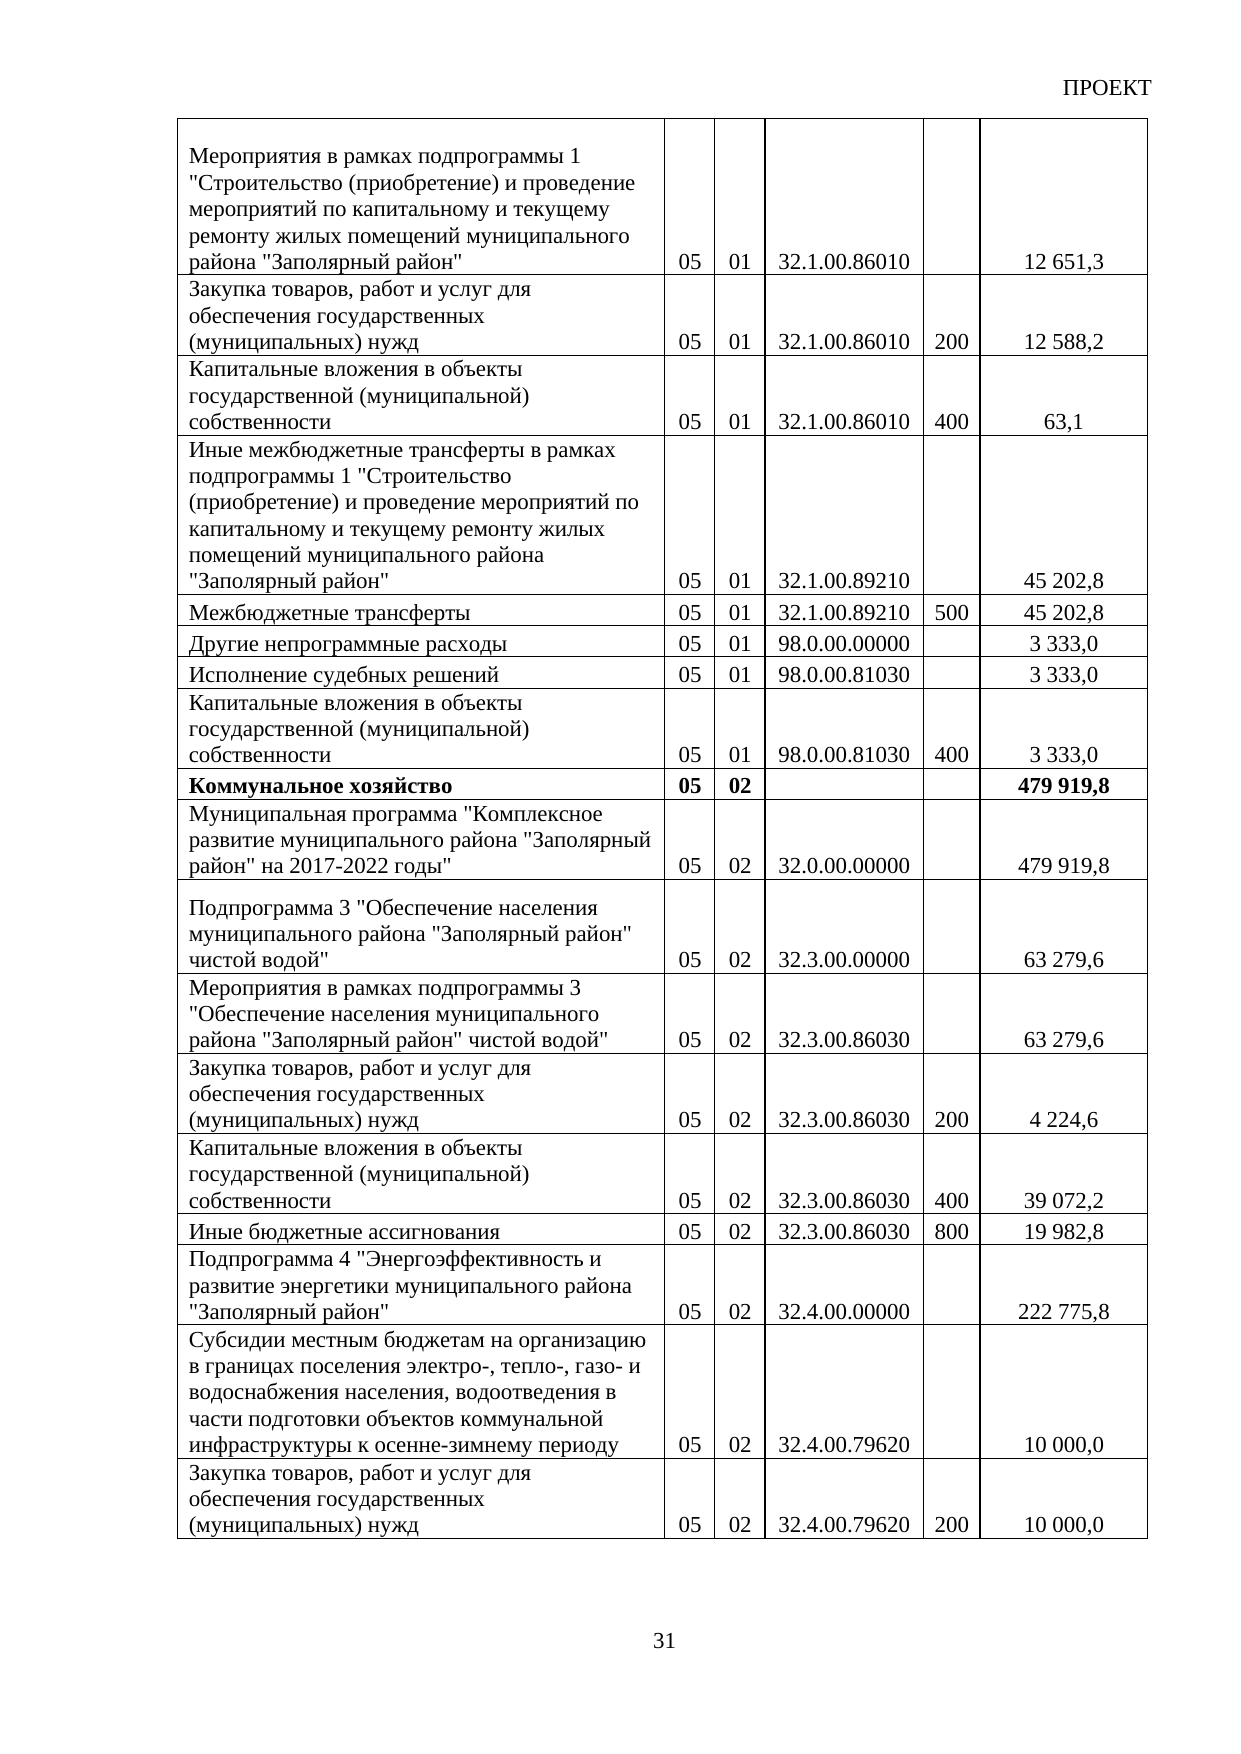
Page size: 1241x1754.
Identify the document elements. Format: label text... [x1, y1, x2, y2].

table_cell Коммунальное хозяйство [178, 769, 664, 799]
table_cell 32.1.00.86010 [766, 275, 923, 354]
table_cell Капитальные вложения в объекты государственной (муниципальной) собственности [178, 689, 664, 768]
table_cell [924, 1245, 979, 1324]
table_cell [924, 1325, 979, 1457]
table_cell 32.3.00.86030 [766, 1214, 923, 1244]
table_cell 32.1.00.89210 [766, 595, 923, 625]
table_cell 32.4.00.00000 [766, 1245, 923, 1324]
table_cell [924, 769, 979, 799]
table_cell 02 [715, 1134, 764, 1213]
table_cell 19 982,8 [981, 1214, 1147, 1244]
table_cell 05 [665, 689, 714, 768]
table_cell Мероприятия в рамках подпрограммы 1 "Строительство (приобретение) и проведение мероприятий по капитальному и текущему ремонту жилых помещений муниципального района "Заполярный район" [178, 119, 664, 274]
table_cell Закупка товаров, работ и услуг для обеспечения государственных (муниципальных) нужд [178, 1459, 664, 1538]
table_cell Подпрограмма 3 "Обеспечение населения муниципального района "Заполярный район" чистой водой" [178, 880, 664, 973]
table_cell 63 279,6 [981, 880, 1147, 973]
table_cell 02 [715, 880, 764, 973]
table_cell 01 [715, 275, 764, 354]
table_cell [766, 769, 923, 799]
table_cell 02 [715, 1054, 764, 1133]
table_cell 222 775,8 [981, 1245, 1147, 1324]
table_cell 01 [715, 436, 764, 594]
table_cell 3 333,0 [981, 626, 1147, 656]
table_cell 05 [665, 1459, 714, 1538]
table_cell 200 [924, 1054, 979, 1133]
table_cell Подпрограмма 4 "Энергоэффективность и развитие энергетики муниципального района "Заполярный район" [178, 1245, 664, 1324]
table_cell 05 [665, 275, 714, 354]
table_cell 10 000,0 [981, 1325, 1147, 1457]
table_cell 63 279,6 [981, 974, 1147, 1053]
table_cell Другие непрограммные расходы [178, 626, 664, 656]
table_cell 479 919,8 [981, 800, 1147, 879]
table_cell 32.1.00.86010 [766, 356, 923, 434]
table_cell 32.4.00.79620 [766, 1459, 923, 1538]
table_cell 05 [665, 1245, 714, 1324]
table_cell 02 [715, 1459, 764, 1538]
table_cell 05 [665, 595, 714, 625]
table_cell 32.1.00.89210 [766, 436, 923, 594]
table_cell 05 [665, 626, 714, 656]
table_cell 05 [665, 880, 714, 973]
table_cell 02 [715, 800, 764, 879]
table_cell 05 [665, 1214, 714, 1244]
table_cell [924, 657, 979, 687]
table_cell 05 [665, 119, 714, 274]
table_cell 32.4.00.79620 [766, 1325, 923, 1457]
table_cell 05 [665, 769, 714, 799]
table_cell 01 [715, 626, 764, 656]
table_cell 01 [715, 657, 764, 687]
table_cell Иные бюджетные ассигнования [178, 1214, 664, 1244]
table_cell Субсидии местным бюджетам на организацию в границах поселения электро-, тепло-, газо- и водоснабжения населения, водоотведения в части подготовки объектов коммунальной инфраструктуры к осенне-зимнему периоду [178, 1325, 664, 1457]
table_cell 200 [924, 275, 979, 354]
table_cell 02 [715, 1325, 764, 1457]
table_cell 400 [924, 1134, 979, 1213]
table_cell Межбюджетные трансферты [178, 595, 664, 625]
table_cell Закупка товаров, работ и услуг для обеспечения государственных (муниципальных) нужд [178, 1054, 664, 1133]
table_cell 98.0.00.00000 [766, 626, 923, 656]
table_cell 32.1.00.86010 [766, 119, 923, 274]
table_cell 32.3.00.00000 [766, 880, 923, 973]
table_cell 32.0.00.00000 [766, 800, 923, 879]
table_cell 05 [665, 436, 714, 594]
table_cell Закупка товаров, работ и услуг для обеспечения государственных (муниципальных) нужд [178, 275, 664, 354]
table_cell 3 333,0 [981, 689, 1147, 768]
table_cell 200 [924, 1459, 979, 1538]
table_cell [924, 880, 979, 973]
table_cell 479 919,8 [981, 769, 1147, 799]
table_cell Иные межбюджетные трансферты в рамках подпрограммы 1 "Строительство (приобретение) и проведение мероприятий по капитальному и текущему ремонту жилых помещений муниципального района "Заполярный район" [178, 436, 664, 594]
table_cell Исполнение судебных решений [178, 657, 664, 687]
table_cell Капитальные вложения в объекты государственной (муниципальной) собственности [178, 356, 664, 434]
table_cell 05 [665, 1054, 714, 1133]
table_cell 05 [665, 657, 714, 687]
table_cell 45 202,8 [981, 436, 1147, 594]
table_cell 39 072,2 [981, 1134, 1147, 1213]
table_cell 02 [715, 1245, 764, 1324]
table_cell 63,1 [981, 356, 1147, 434]
table_cell 12 588,2 [981, 275, 1147, 354]
table_cell Капитальные вложения в объекты государственной (муниципальной) собственности [178, 1134, 664, 1213]
table_cell 05 [665, 1134, 714, 1213]
table_cell 3 333,0 [981, 657, 1147, 687]
table_cell [924, 436, 979, 594]
table_cell 400 [924, 689, 979, 768]
table_cell 32.3.00.86030 [766, 1054, 923, 1133]
table_cell Мероприятия в рамках подпрограммы 3 "Обеспечение населения муниципального района "Заполярный район" чистой водой" [178, 974, 664, 1053]
table_cell 400 [924, 356, 979, 434]
table_cell 01 [715, 119, 764, 274]
table_cell 05 [665, 1325, 714, 1457]
table_cell Муниципальная программа "Комплексное развитие муниципального района "Заполярный район" на 2017-2022 годы" [178, 800, 664, 879]
table_cell 32.3.00.86030 [766, 1134, 923, 1213]
table_cell 01 [715, 689, 764, 768]
table_cell 4 224,6 [981, 1054, 1147, 1133]
table_cell 98.0.00.81030 [766, 689, 923, 768]
table_cell 800 [924, 1214, 979, 1244]
table_cell 98.0.00.81030 [766, 657, 923, 687]
table_cell 01 [715, 356, 764, 434]
table_cell [924, 974, 979, 1053]
table_cell 32.3.00.86030 [766, 974, 923, 1053]
table_cell 500 [924, 595, 979, 625]
table_cell 45 202,8 [981, 595, 1147, 625]
table_cell [924, 800, 979, 879]
table_cell 10 000,0 [981, 1459, 1147, 1538]
table_cell [924, 626, 979, 656]
table_cell [924, 119, 979, 274]
table_cell 12 651,3 [981, 119, 1147, 274]
table_cell 05 [665, 356, 714, 434]
table_cell 05 [665, 974, 714, 1053]
table_cell 02 [715, 1214, 764, 1244]
table_cell 05 [665, 800, 714, 879]
table_cell 02 [715, 769, 764, 799]
table_cell 02 [715, 974, 764, 1053]
table_cell 01 [715, 595, 764, 625]
